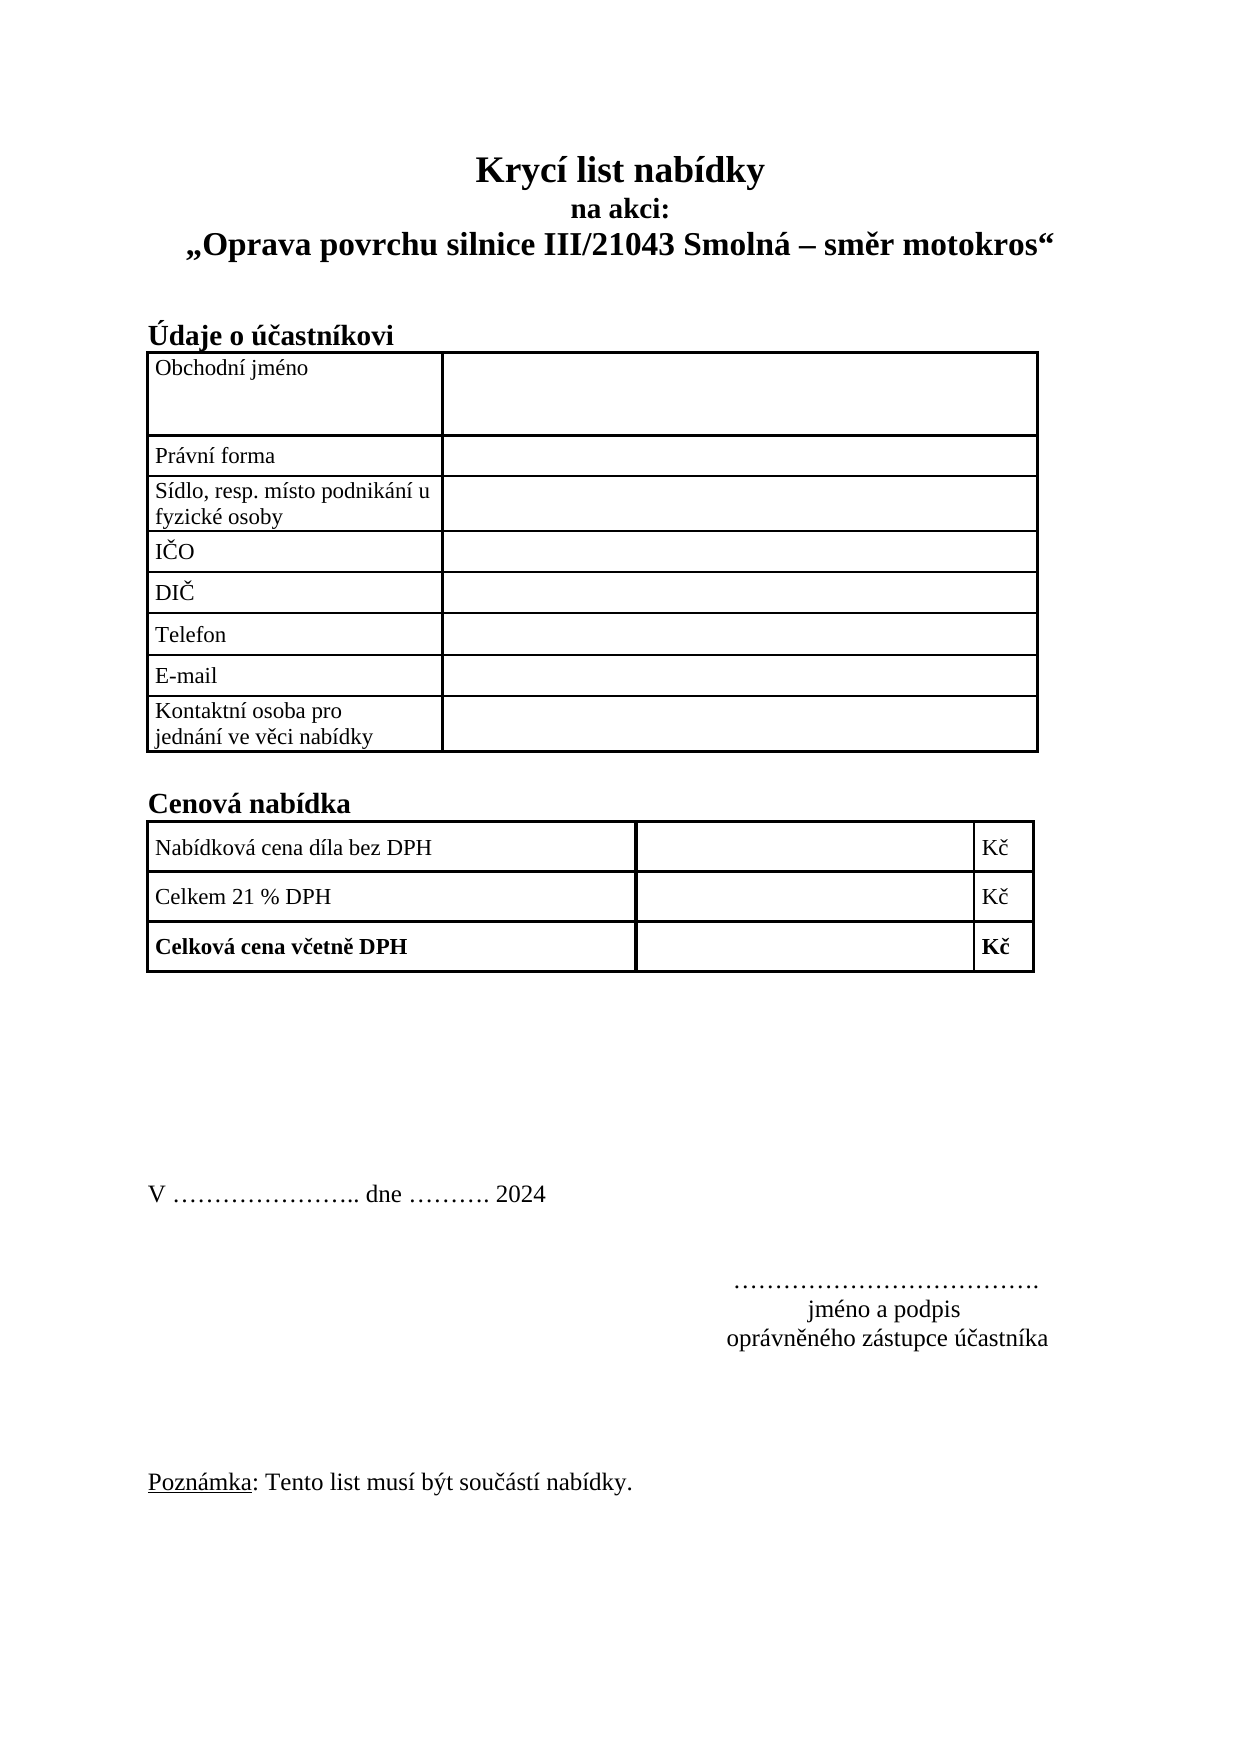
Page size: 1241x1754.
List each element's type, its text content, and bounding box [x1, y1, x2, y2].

subtitle Cenová nabídka [148, 786, 1093, 820]
subtitle Údaje o účastníkovi [148, 318, 1093, 351]
table_cell [444, 437, 1036, 475]
table_cell Kč [975, 873, 1032, 919]
text ………………………………. [664, 1265, 1093, 1294]
table_cell [444, 532, 1036, 571]
table_cell DIČ [149, 573, 441, 612]
text jméno a podpis [590, 1294, 1093, 1323]
table_header Kč [975, 823, 1032, 870]
table_header [638, 823, 973, 870]
table_header [444, 354, 1036, 433]
text na akci: [148, 191, 1093, 224]
table_header Nabídková cena díla bez DPH [149, 823, 634, 870]
table_cell IČO [149, 532, 441, 571]
table_cell Právní forma [149, 437, 441, 475]
text oprávněného zástupce účastníka [590, 1323, 1093, 1352]
table_cell [444, 477, 1036, 529]
table_header Obchodní jméno [149, 354, 441, 433]
table_cell Kč [975, 923, 1032, 970]
table_cell Sídlo, resp. místo podnikání u fyzické osoby [149, 477, 441, 529]
table_cell [444, 614, 1036, 654]
table_cell Telefon [149, 614, 441, 654]
table_cell Celkem 21 % DPH [149, 873, 634, 919]
table_cell [444, 697, 1036, 750]
table_cell Kontaktní osoba pro jednání ve věci nabídky [149, 697, 441, 750]
text Poznámka: Tento list musí být součástí nabídky. [148, 1467, 1093, 1495]
table_cell E-mail [149, 656, 441, 695]
table_cell [444, 656, 1036, 695]
text Krycí list nabídky [148, 148, 1093, 191]
table_cell Celková cena včetně DPH [149, 923, 634, 970]
table_cell [638, 873, 973, 919]
text V ………………….. dne ………. 2024 [148, 1179, 1093, 1208]
text „Oprava povrchu silnice III/21043 Smolná – směr motokros“ [148, 224, 1093, 263]
table_cell [638, 923, 973, 970]
table_cell [444, 573, 1036, 612]
